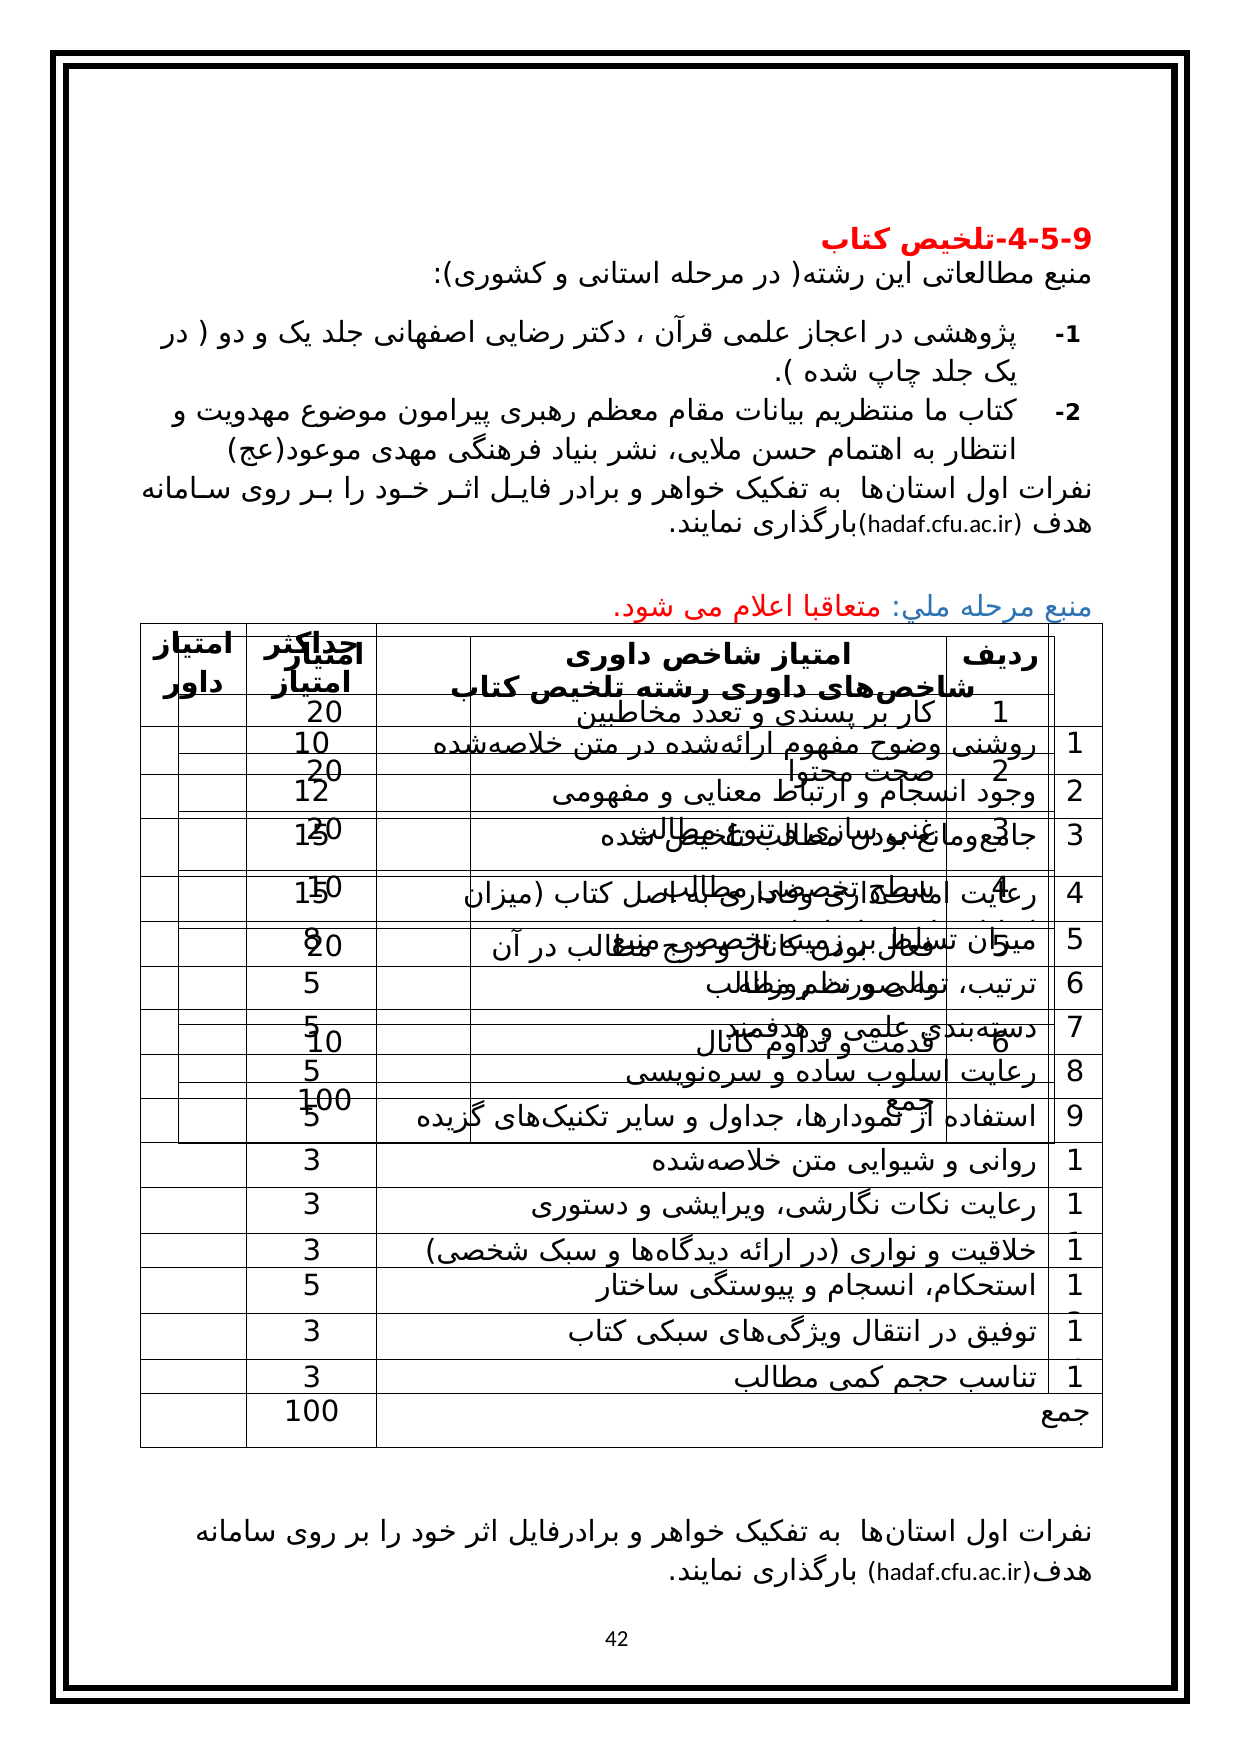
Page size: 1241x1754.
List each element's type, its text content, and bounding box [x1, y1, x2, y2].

text منبع مرحله ملي: متعاقبا اعلام می شود. [141, 589, 1093, 623]
table_cell 20 [179, 754, 470, 811]
table_cell 2 [1055, 775, 1102, 818]
table_cell خلاقیت و نواری (در ارائه دیدگاه‌ها و سبک شخصی) [377, 1234, 1048, 1267]
table_cell 5 [1055, 922, 1102, 966]
text نفرات اول استان‌ها به تفکیک خواهر و برادرفایل اثر خود را بر روی سامانه هدف(hadaf.cfu.ac.ir) بارگذاری نمایند. [141, 1514, 1093, 1587]
table_cell [141, 1143, 246, 1187]
table_cell 5 [947, 929, 1054, 1024]
table_cell 6 [947, 1025, 1054, 1082]
table_cell 14 [1049, 1314, 1102, 1359]
table_cell 5 [247, 1268, 376, 1313]
table_cell [141, 1314, 246, 1359]
table_cell 10 [1049, 1143, 1102, 1187]
table_cell 100 [179, 1083, 470, 1143]
table_cell [947, 1083, 1054, 1143]
table_cell 3 [1055, 819, 1102, 876]
table_header امتیاز [179, 637, 470, 694]
table_cell صحت محتوا [471, 754, 946, 811]
list کتاب ما منتظریم بیانات مقام معظم رهبری پیرامون موضوع مهدویت و انتظار به اهتمام حسن ملایی، نشر بنیاد فرهنگی مهدی موعود(عج) [141, 394, 1055, 467]
table_cell 100 [247, 1394, 376, 1447]
table_cell 3 [247, 1234, 376, 1267]
table_cell 3 [247, 1188, 376, 1233]
table_cell سطح تخصصی مطالب [471, 871, 946, 928]
table_cell 2 [947, 754, 1054, 811]
table_cell 11 [1049, 1188, 1102, 1233]
text منبع مطالعاتی این رشته( در مرحله استانی و کشوری): [141, 256, 1093, 290]
table_cell 1 [1055, 727, 1102, 774]
table_cell 3 [247, 1144, 376, 1187]
table_cell تناسب حجم کمی مطالب [377, 1360, 1048, 1393]
table_cell 15 [1049, 1360, 1102, 1393]
list پژوهشی در اعجاز علمی قرآن ، دکتر رضایی اصفهانی جلد یک و دو ( در یک جلد چاپ شده ). [141, 316, 1055, 389]
table_cell [141, 1010, 178, 1053]
table_cell فعال بودن کانال و درج مطالب در آن به صورت روزانه [471, 929, 946, 1024]
table_cell 12 [1049, 1234, 1102, 1267]
table_cell [141, 819, 178, 876]
table_cell [141, 1234, 246, 1267]
table_cell [141, 1394, 246, 1447]
table_cell 1 [947, 695, 1054, 753]
table_cell 20 [179, 929, 470, 1024]
table_cell [141, 922, 178, 966]
table_cell جمع [471, 1083, 946, 1143]
table_cell جمع [377, 1394, 1102, 1447]
table_cell [141, 1055, 178, 1098]
table_cell 13 [1049, 1268, 1102, 1313]
table_cell 4 [947, 871, 1054, 928]
table_cell 20 [179, 812, 470, 870]
text 4-5-9-تلخیص کتاب [141, 222, 1093, 256]
table_cell 6 [1055, 967, 1102, 1009]
table_cell 3 [247, 1314, 376, 1359]
table_cell رعایت نکات نگارشی، ویرایشی و دستوری [377, 1188, 1048, 1233]
text نفرات اول استان‌ها به تفکیک خواهر و برادر فایل اثر خود را بر روی سامانه هدف (hadaf.cfu.ac.ir)بارگذاری نمایند. [141, 472, 1093, 539]
table_cell روانی و شیوایی متن خلاصه‌شده [377, 1144, 1048, 1187]
table_cell استحکام، انسجام و پیوستگی ساختار [377, 1268, 1048, 1313]
table_cell [141, 1360, 246, 1393]
table_cell [141, 1268, 246, 1313]
table_header ردیف [947, 637, 1054, 694]
table_header [1049, 624, 1102, 726]
table_cell [141, 877, 178, 921]
table_cell [141, 775, 178, 818]
table_header امتیاز داور [141, 624, 246, 726]
table_cell غنی سازی و تنوع مطالب [471, 812, 946, 870]
table_cell 4 [1055, 877, 1102, 921]
table_cell [141, 727, 178, 774]
table_cell [141, 967, 178, 1009]
table_cell [141, 1099, 178, 1142]
table_cell توفیق در انتقال ویژگی‌های سبکی کتاب [377, 1314, 1048, 1359]
table_cell کار بر پسندی و تعدد مخاطبین [471, 695, 946, 753]
table_cell قدمت و تداوم کانال [471, 1025, 946, 1082]
table_cell 8 [1055, 1055, 1102, 1098]
table_cell 3 [247, 1360, 376, 1393]
table_cell 20 [179, 695, 470, 753]
table_cell 9 [1055, 1099, 1102, 1142]
table_cell [141, 1188, 246, 1233]
table_cell 7 [1055, 1010, 1102, 1053]
table_cell 10 [179, 1025, 470, 1082]
table_cell 3 [947, 812, 1054, 870]
table_header امتیاز شاخص داوری [471, 637, 946, 694]
table_cell 10 [179, 871, 470, 928]
